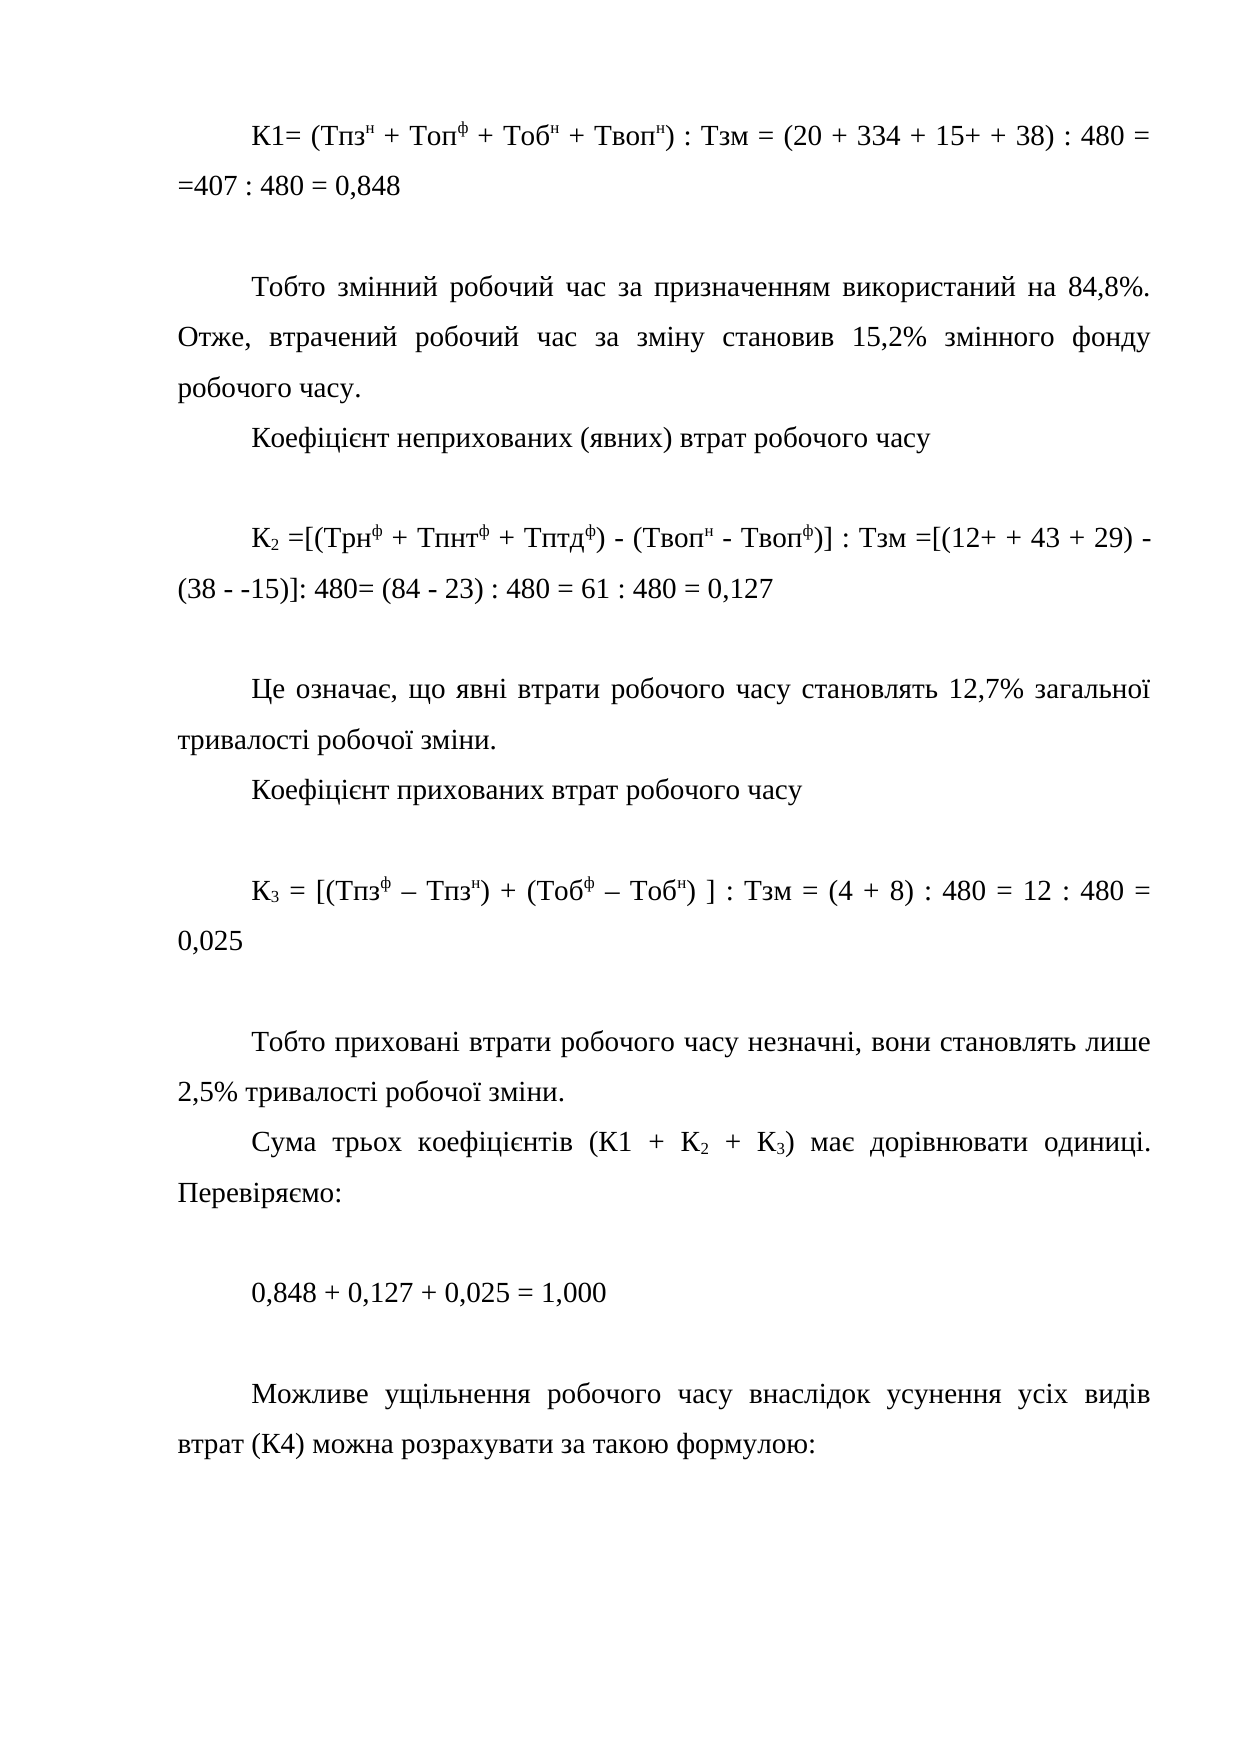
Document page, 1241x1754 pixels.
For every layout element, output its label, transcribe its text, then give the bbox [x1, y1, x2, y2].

text Тобто змінний робочий час за призначенням використаний на 84,8%. Отже, втрачений робочий час за зміну становив 15,2% змінного фонду робочого часу. [177, 269, 1152, 403]
text Це означає, що явні втрати робочого часу становлять 12,7% загальної тривалості робочої зміни. [177, 672, 1152, 755]
text К2 =[(Трнф + Тпнтф + Тптдф) - (Твопн - Твопф)] : Тзм =[(12+ + 43 + 29) - (38 - -15)]: 480= (84 - 23) : 480 = 61 : 480 = 0,127 [177, 521, 1152, 604]
text 0,848 + 0,127 + 0,025 = 1,000 [177, 1275, 1152, 1309]
text Коефіцієнт прихованих втрат робочого часу [177, 772, 1152, 806]
text К3 = [(Тпзф – Тпзн) + (Тобф – Тобн) ] : Тзм = (4 + 8) : 480 = 12 : 480 = 0,025 [177, 873, 1152, 957]
text Тобто приховані втрати робочого часу незначні, вони становлять лише 2,5% тривалості робочої зміни. [177, 1024, 1152, 1108]
text Можливе ущільнення робочого часу внаслідок усунення усіх видів втрат (К4) можна розрахувати за такою формулою: [177, 1376, 1152, 1460]
text Сума трьох коефіцієнтів (К1 + К2 + К3) має дорівнювати одиниці. Перевіряємо: [177, 1124, 1152, 1208]
text К1= (Тпзн + Топф + Тобн + Твопн) : Тзм = (20 + 334 + 15+ + 38) : 480 = =407 : 480 = 0,848 [177, 118, 1152, 202]
text Коефіцієнт неприхованих (явних) втрат робочого часу [177, 420, 1152, 453]
